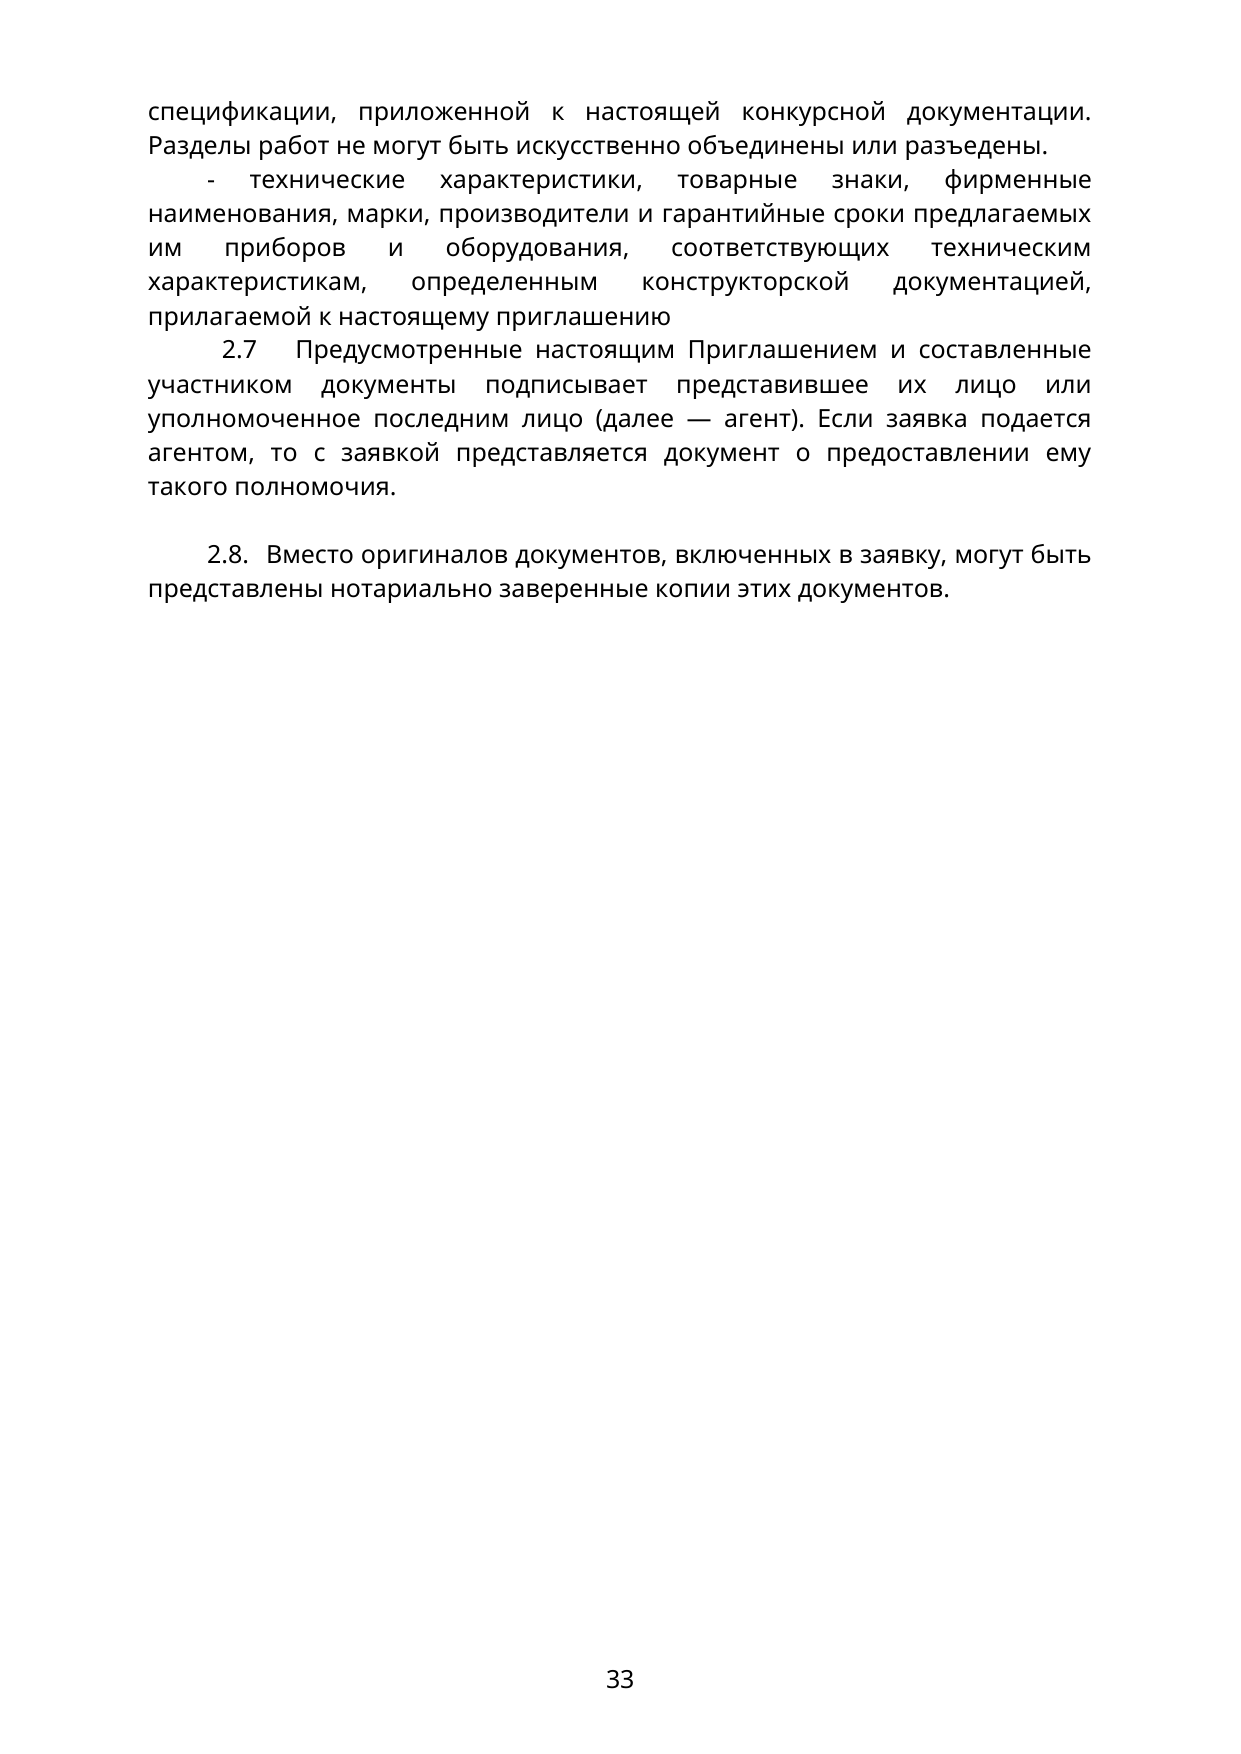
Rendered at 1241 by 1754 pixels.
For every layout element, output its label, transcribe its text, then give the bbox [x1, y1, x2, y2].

text - технические характеристики, товарные знаки, фирменные наименования, марки, производители и гарантийные сроки предлагаемых им приборов и оборудования, соответствующих техническим характеристикам, определенным конструкторской документацией, прилагаемой к настоящему приглашению [148, 162, 1092, 332]
text 2.7 Предусмотренные настоящим Приглашением и составленные участником документы подписывает представившее их лицо или уполномоченное последним лицо (далее — агент). Если заявка подается агентом, то с заявкой представляется документ о предоставлении ему такого полномочия. [148, 332, 1092, 502]
text 2.8. Вместо оригиналов документов, включенных в заявку, могут быть представлены нотариально заверенные копии этих документов. [148, 537, 1092, 605]
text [148, 94, 1092, 162]
